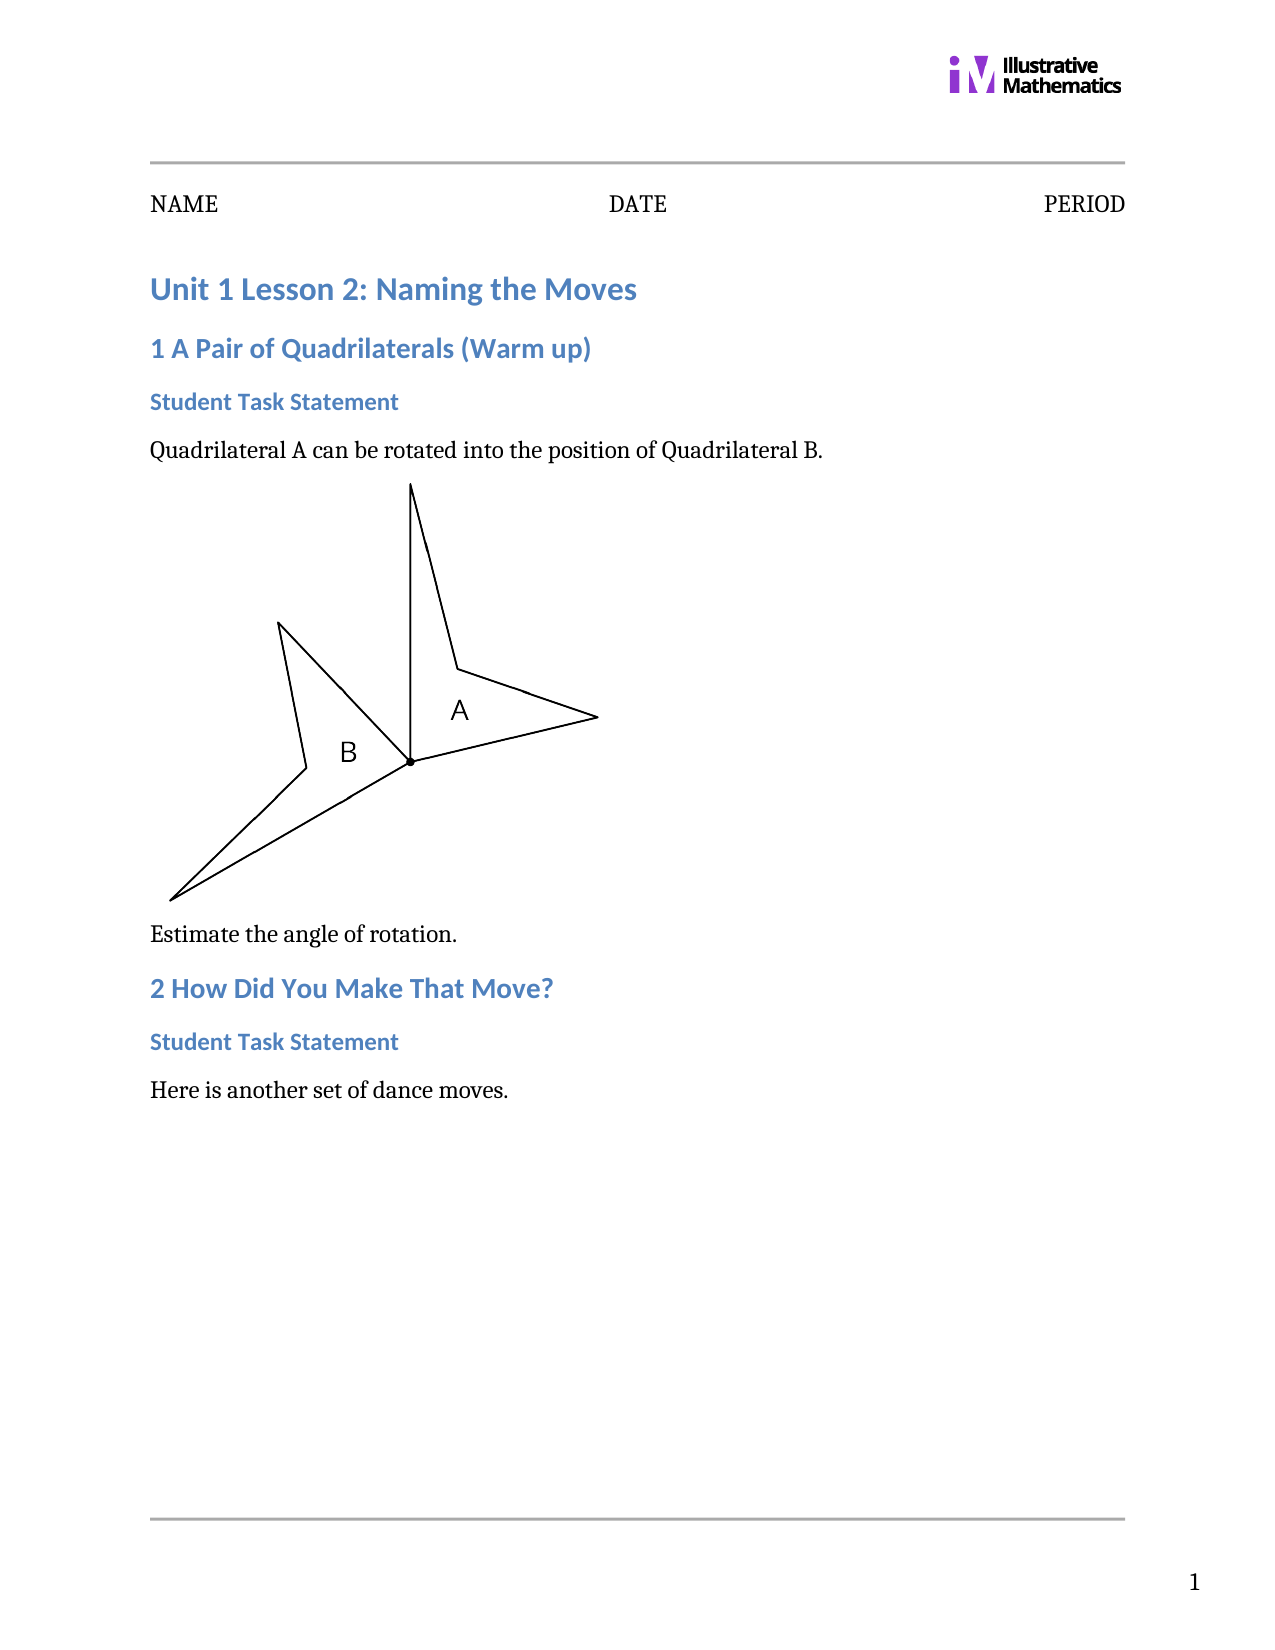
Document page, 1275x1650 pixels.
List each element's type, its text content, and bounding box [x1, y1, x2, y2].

text Estimate the angle of rotation. [150, 920, 1125, 949]
picture [949, 55, 1121, 93]
subtitle Student Task Statement [150, 1026, 1125, 1057]
picture [168, 483, 599, 902]
text Here is another set of dance moves. [150, 1076, 1125, 1104]
subtitle 2 How Did You Make That Move? [150, 970, 1125, 1006]
subtitle Unit 1 Lesson 2: Naming the Moves [150, 268, 1125, 309]
subtitle 1 A Pair of Quadrilaterals (Warm up) [150, 330, 1125, 366]
text Quadrilateral A can be rotated into the position of Quadrilateral B. [150, 436, 1125, 464]
subtitle Student Task Statement [150, 386, 1125, 417]
